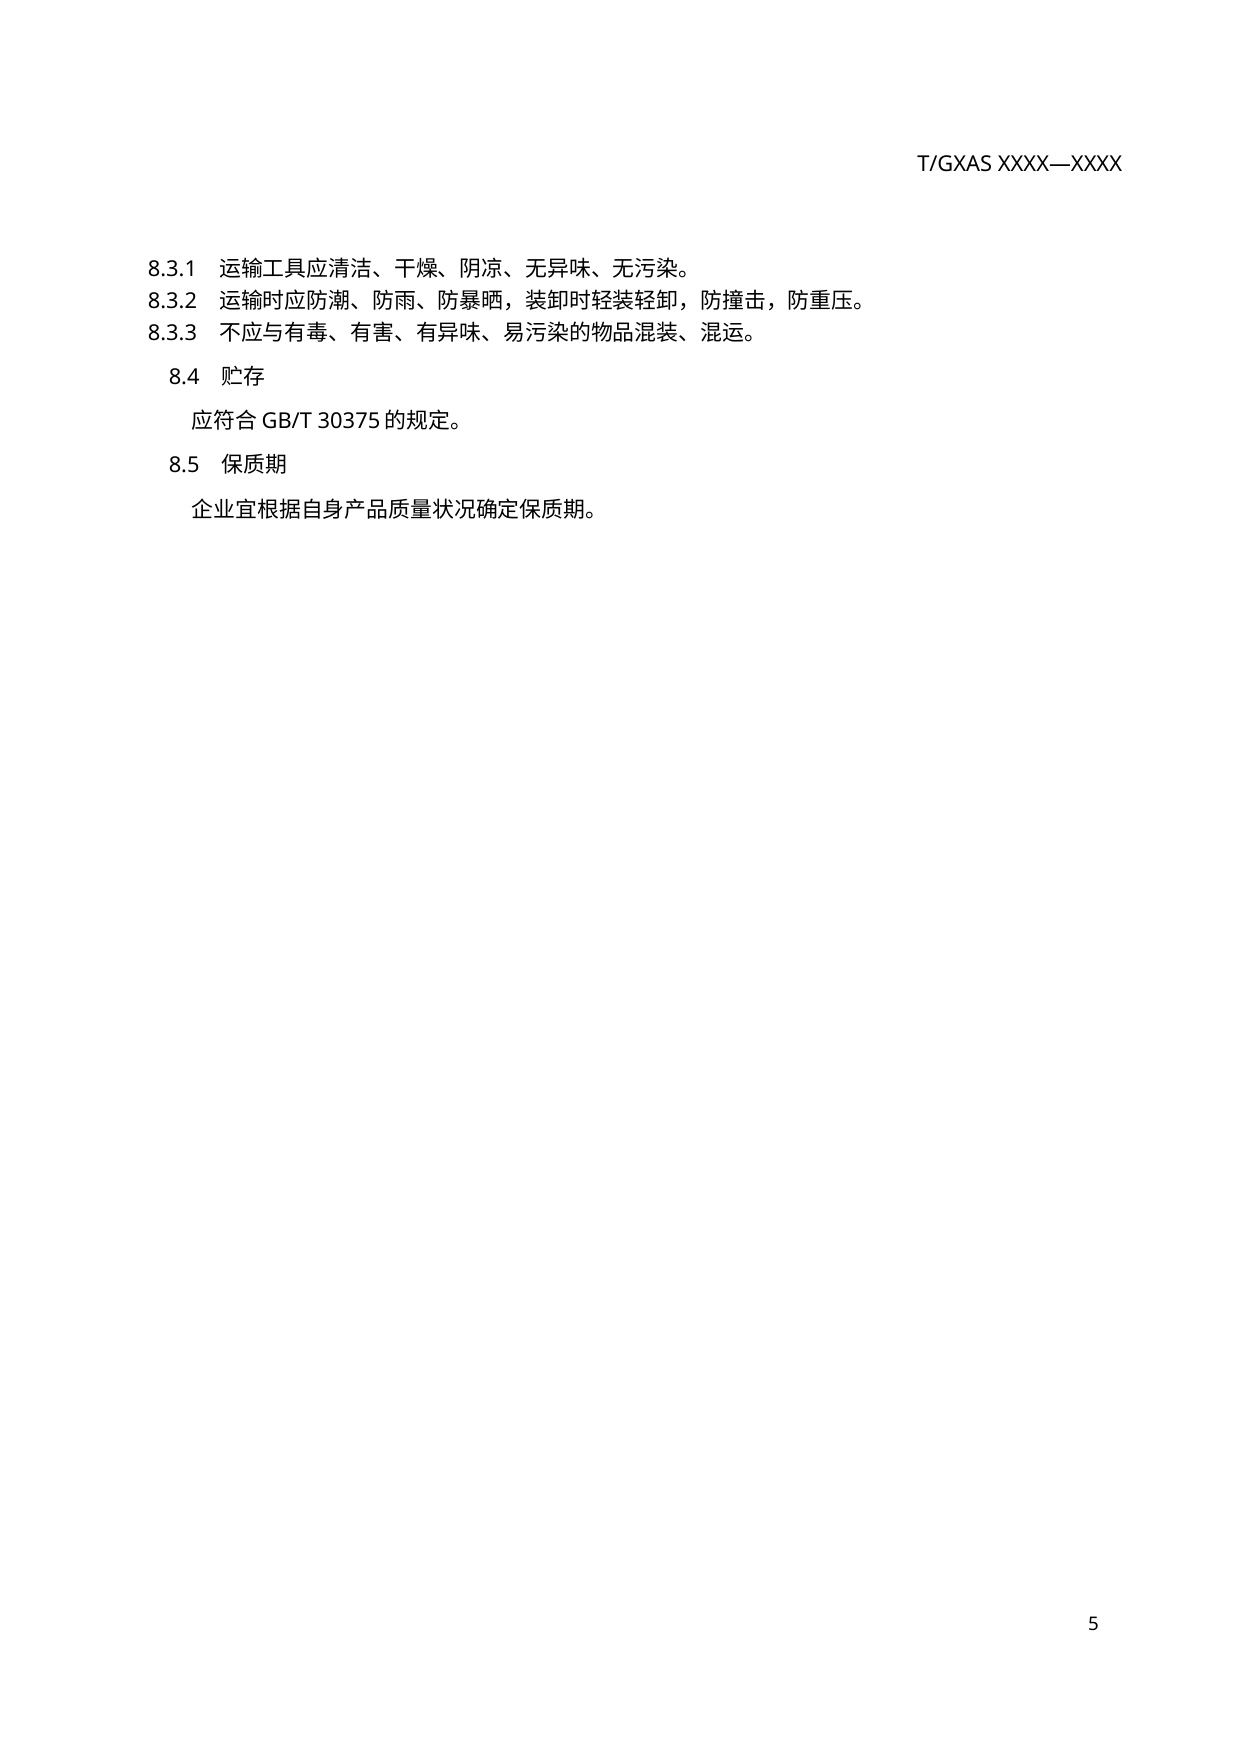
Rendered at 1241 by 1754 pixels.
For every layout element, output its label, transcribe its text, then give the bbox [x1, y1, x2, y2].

text 应符合GB/T 30375的规定。 [148, 403, 1122, 435]
text 贮存 [148, 359, 1122, 391]
text 运输时应防潮、防雨、防暴晒，装卸时轻装轻卸，防撞击，防重压。 [148, 283, 1122, 314]
text 企业宜根据自身产品质量状况确定保质期。 [148, 492, 1122, 523]
text 运输工具应清洁、干燥、阴凉、无异味、无污染。 [148, 251, 1122, 283]
text 不应与有毒、有害、有异味、易污染的物品混装、混运。 [148, 314, 1122, 346]
text 保质期 [148, 447, 1122, 479]
